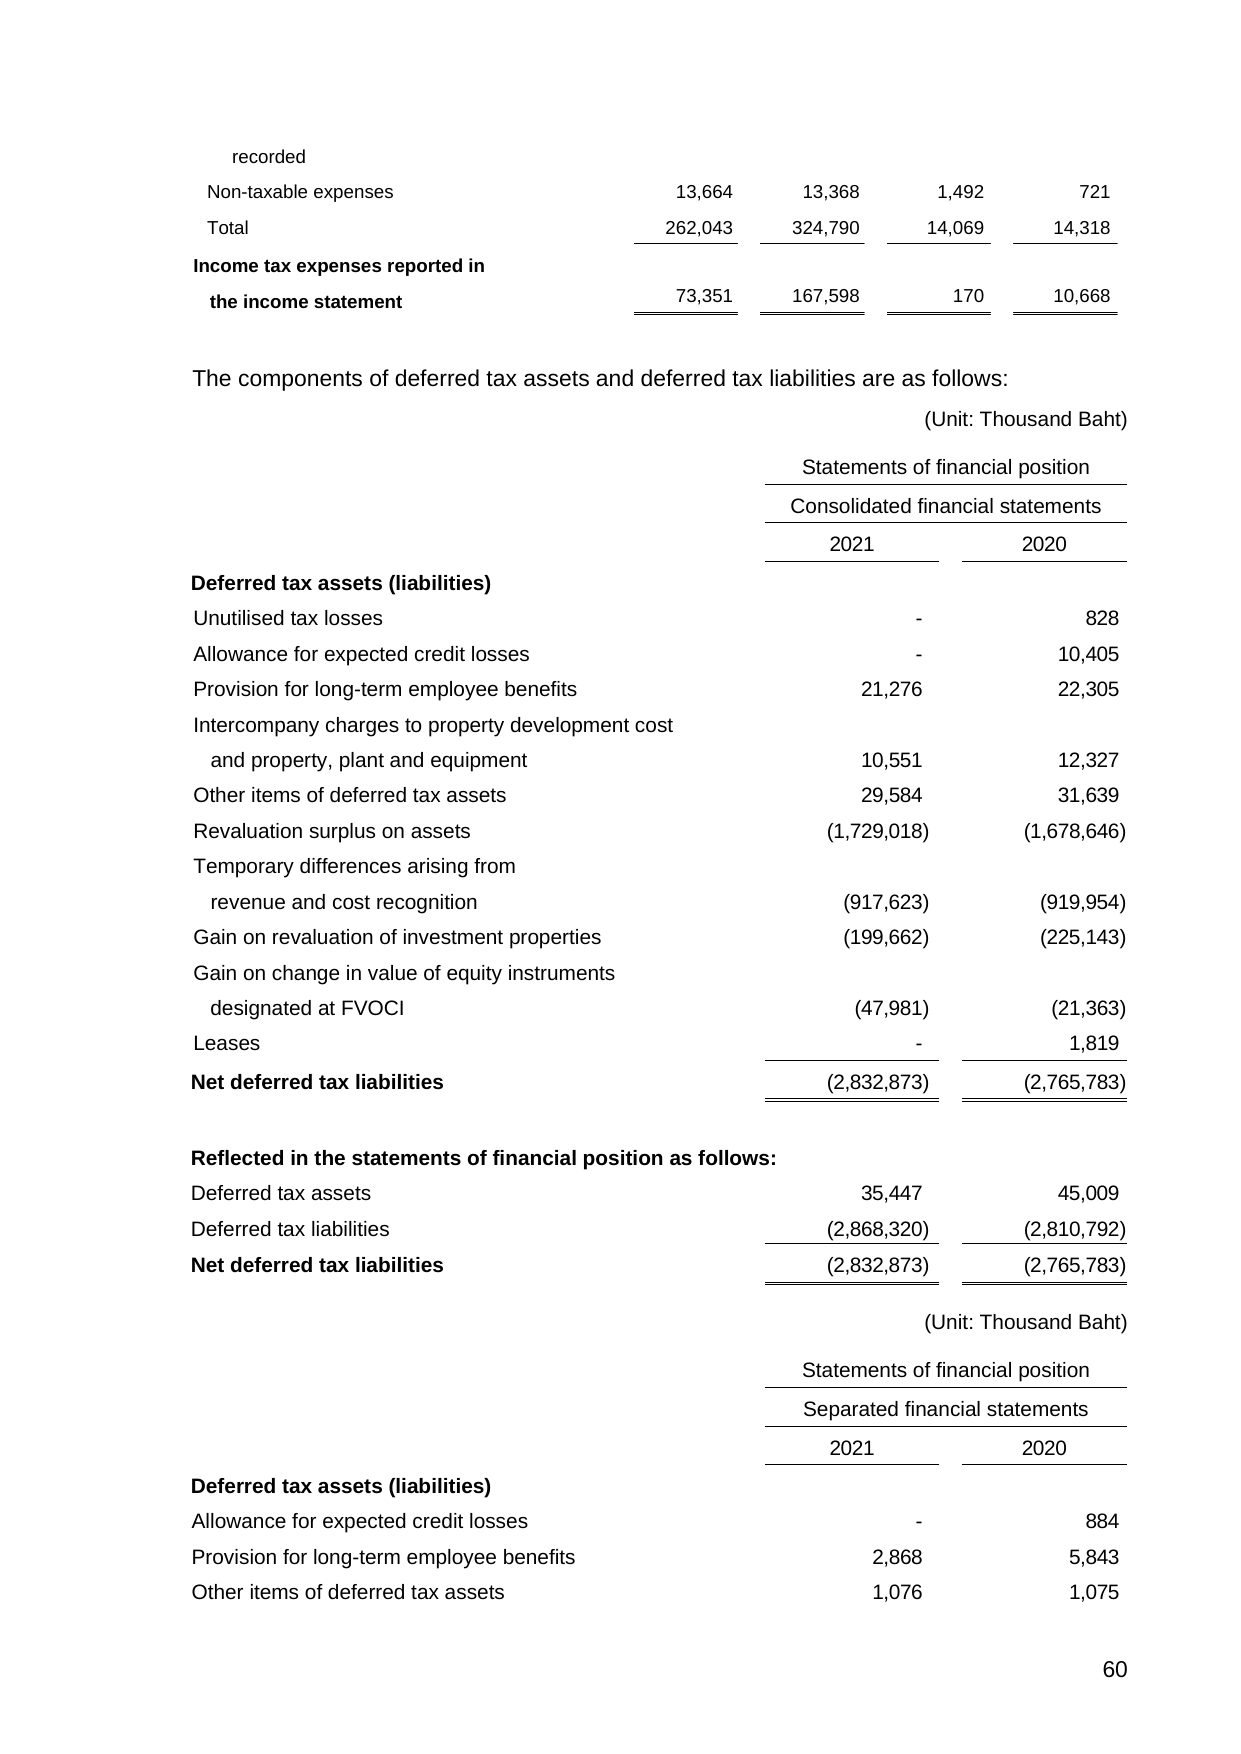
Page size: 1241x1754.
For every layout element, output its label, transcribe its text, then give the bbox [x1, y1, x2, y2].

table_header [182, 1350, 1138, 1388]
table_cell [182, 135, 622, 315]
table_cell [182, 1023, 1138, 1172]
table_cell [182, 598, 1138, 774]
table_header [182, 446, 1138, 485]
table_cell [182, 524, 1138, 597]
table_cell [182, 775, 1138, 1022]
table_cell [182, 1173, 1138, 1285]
text The components of deferred tax assets and deferred tax liabilities are as follows: [192, 355, 1128, 394]
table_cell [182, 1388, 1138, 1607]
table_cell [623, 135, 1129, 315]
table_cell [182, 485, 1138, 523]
text (Unit: Thousand Baht) [135, 1297, 1128, 1337]
text (Unit: Thousand Baht) [135, 394, 1128, 434]
